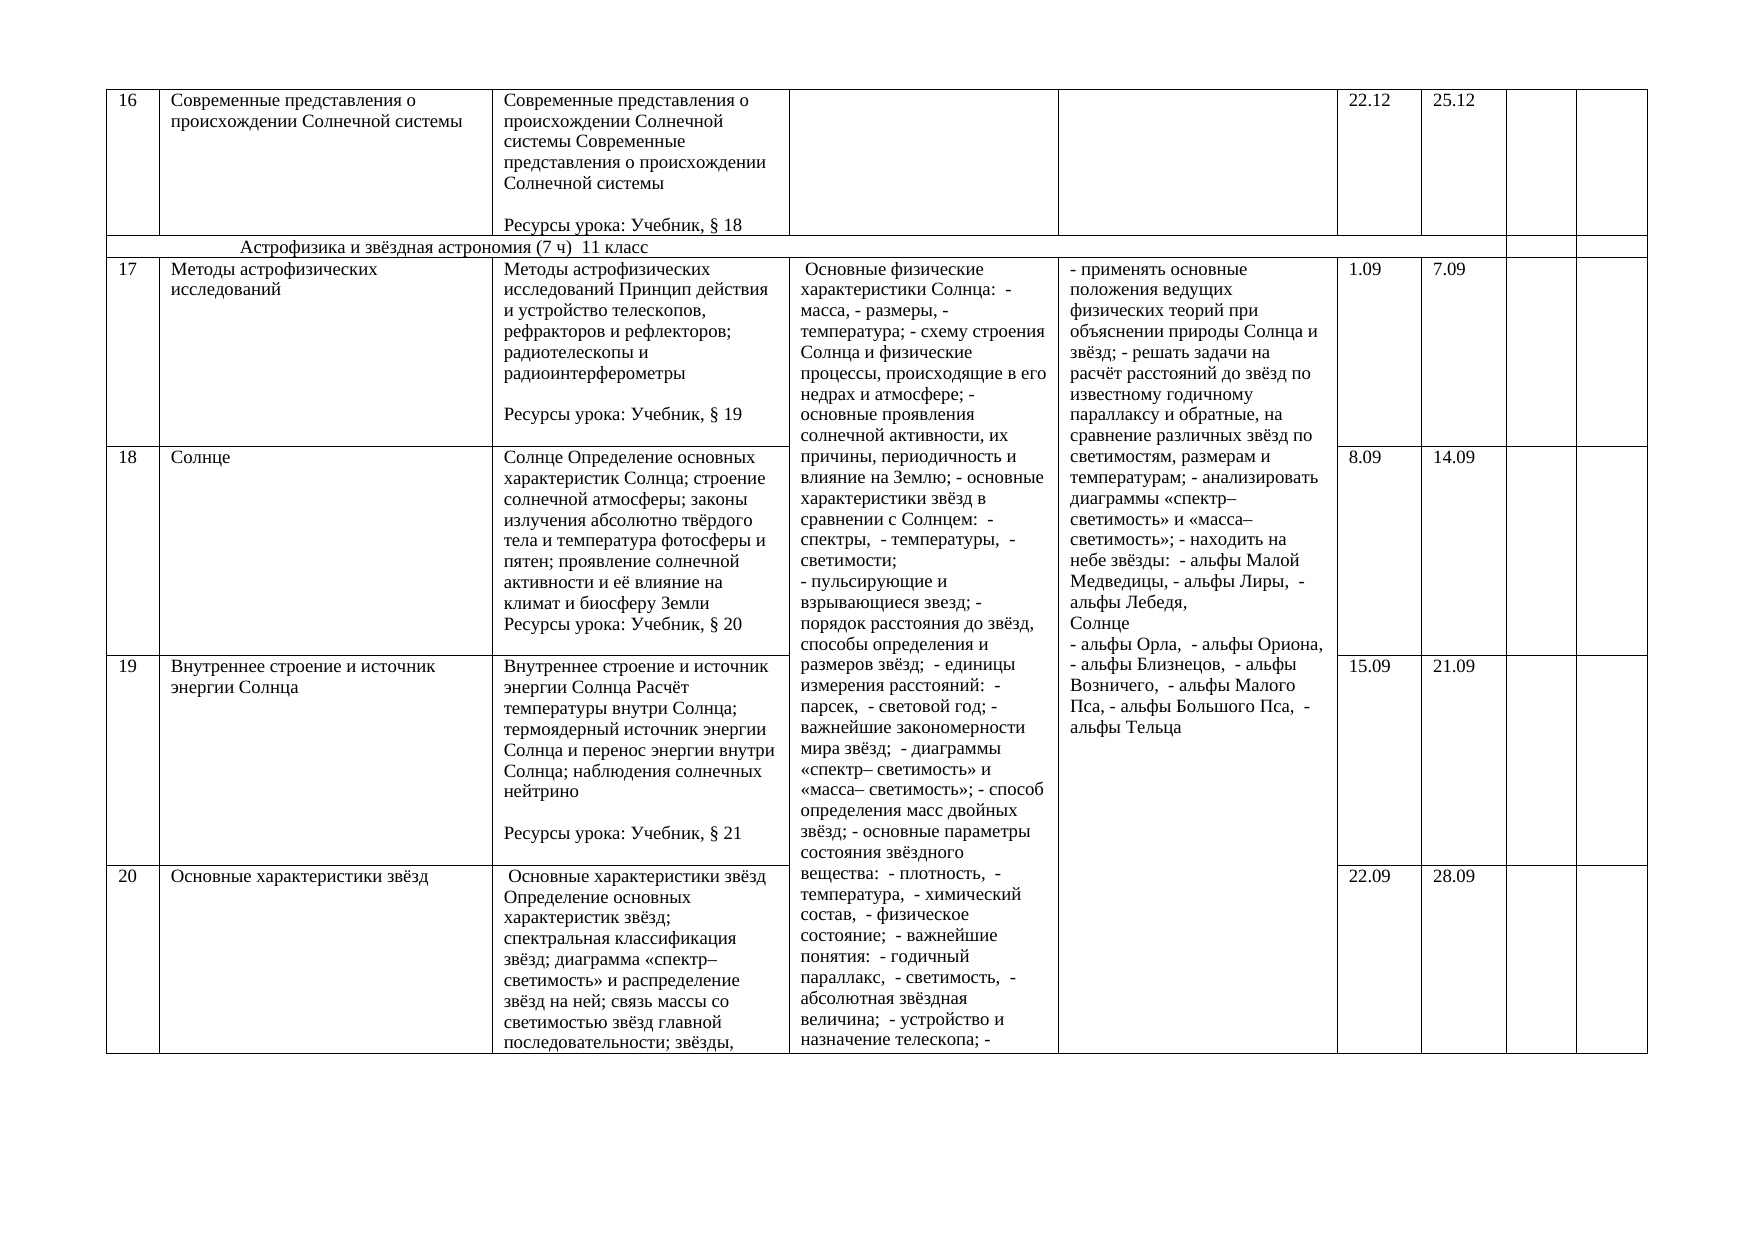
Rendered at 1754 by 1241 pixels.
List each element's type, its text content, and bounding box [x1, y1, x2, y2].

table_cell 25.12 [1422, 90, 1506, 235]
table_cell Современные представления о происхождении Солнечной системы [160, 90, 492, 235]
table_cell Внутреннее строение и источник энергии Солнца [160, 656, 492, 864]
table_cell Солнце [160, 447, 492, 655]
table_cell [1507, 236, 1576, 257]
table_cell 16 [107, 90, 159, 235]
table_cell 19 [107, 656, 159, 864]
table_cell - применять основные положения ведущих физических теорий при объяснении природы Солнца и звёзд; - решать задачи на расчёт расстояний до звёзд по известному годичному параллаксу и обратные, на сравнение различных звёзд по светимостям, размерам и температурам; - анализировать диаграммы «спектр–светимость» и «масса– светимость»; - находить на небе звёзды: - альфы Малой Медведицы, - альфы Лиры, - альфы Лебедя, Солнце - альфы Орла, - альфы Ориона, - альфы Близнецов, - альфы Возничего, - альфы Малого Пса, - альфы Большого Пса, - альфы Тельца [1059, 258, 1337, 1053]
table_cell Современные представления о происхождении Солнечной системы Современные представления о происхождении Солнечной системы Ресурсы урока: Учебник, § 18 [493, 90, 789, 235]
table_cell [1507, 656, 1576, 864]
table_cell 7.09 [1422, 258, 1506, 446]
table_cell [1577, 866, 1647, 1053]
table_cell 22.12 [1338, 90, 1421, 235]
table_cell 14.09 [1422, 447, 1506, 655]
table_cell 20 [107, 866, 159, 1053]
table_cell Солнце Определение основных характеристик Солнца; строение солнечной атмосферы; законы излучения абсолютно твёрдого тела и температура фотосферы и пятен; проявление солнечной активности и её влияние на климат и биосферу Земли Ресурсы урока: Учебник, § 20 [493, 447, 789, 655]
table_cell [1577, 656, 1647, 864]
table_cell [1507, 258, 1576, 446]
table_cell Методы астрофизических исследований [160, 258, 492, 446]
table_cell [160, 866, 492, 1053]
table_cell Астрофизика и звёздная астрономия (7 ч) 11 класс [107, 236, 1506, 257]
table_cell [1577, 258, 1647, 446]
table_cell 15.09 [1338, 656, 1421, 864]
table_cell 21.09 [1422, 656, 1506, 864]
table_cell [1577, 90, 1647, 235]
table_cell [493, 866, 789, 1053]
table_cell 8.09 [1338, 447, 1421, 655]
table_cell 17 [107, 258, 159, 446]
table_cell [1507, 866, 1576, 1053]
table_cell Методы астрофизических исследований Принцип действия и устройство телескопов, рефракторов и рефлекторов; радиотелескопы и радиоинтерферометры Ресурсы урока: Учебник, § 19 [493, 258, 789, 446]
table_cell [1577, 236, 1647, 257]
table_cell [1507, 90, 1576, 235]
table_cell Внутреннее строение и источник энергии Солнца Расчёт температуры внутри Солнца; термоядерный источник энергии Солнца и перенос энергии внутри Солнца; наблюдения солнечных нейтрино Ресурсы урока: Учебник, § 21 [493, 656, 789, 864]
table_cell 18 [107, 447, 159, 655]
table_cell 1.09 [1338, 258, 1421, 446]
table_cell 22.09 [1338, 866, 1421, 1053]
table_cell [1577, 447, 1647, 655]
table_cell 28.09 [1422, 866, 1506, 1053]
table_cell Основные физические характеристики Солнца: - масса, - размеры, - температура; - схему строения Солнца и физические процессы, происходящие в его недрах и атмосфере; - основные проявления солнечной активности, их причины, периодичность и влияние на Землю; - основные характеристики звёзд в сравнении с Солнцем: - спектры, - температуры, - светимости; - пульсирующие и взрывающиеся звезд; - порядок расстояния до звёзд, способы определения и размеров звёзд; - единицы измерения расстояний: - парсек, - световой год; - важнейшие закономерности мира звёзд; - диаграммы «спектр– светимость» и «масса– светимость»; - способ определения масс двойных звёзд; - основные параметры состояния звёздного вещества: - плотность, - температура, - химический состав, - физическое состояние; - важнейшие понятия: - годичный параллакс, - светимость, - абсолютная звёздная величина; - устройство и назначение телескопа; - устройство и назначение рефракторов и рефлекторов - [790, 258, 1058, 1053]
table_cell [1507, 447, 1576, 655]
